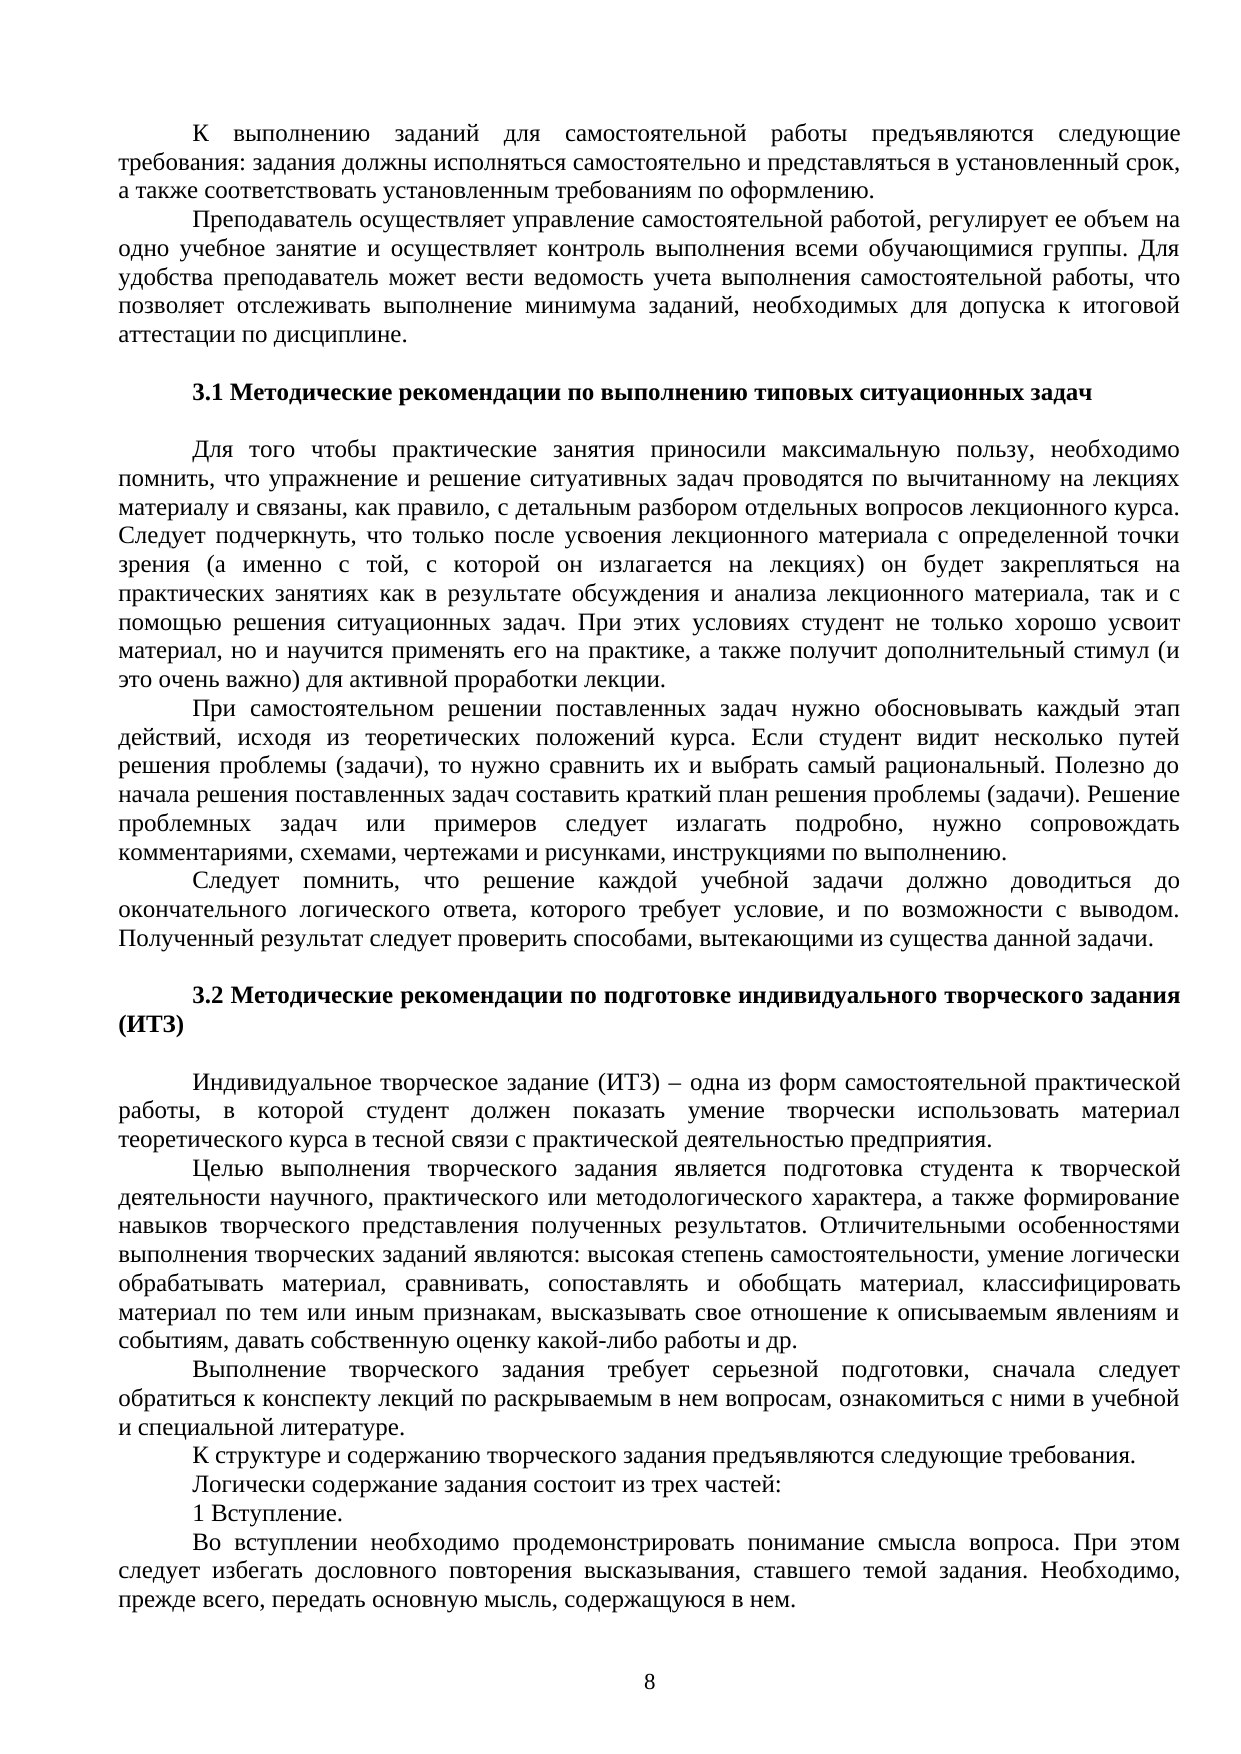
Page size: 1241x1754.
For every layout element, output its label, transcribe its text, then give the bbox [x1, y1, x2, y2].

text Во вступлении необходимо продемонстрировать понимание смысла вопроса. При этом следует избегать дословного повторения высказывания, ставшего темой задания. Необходимо, прежде всего, передать основную мысль, содержащуюся в нем. [118, 1527, 1181, 1613]
text Индивидуальное творческое задание (ИТЗ) – одна из форм самостоятельной практической работы, в которой студент должен показать умение творчески использовать материал теоретического курса в тесной связи с практической деятельностью предприятия. [118, 1067, 1181, 1153]
text К структуре и содержанию творческого задания предъявляются следующие требования. [118, 1441, 1181, 1469]
text Преподаватель осуществляет управление самостоятельной работой, регулирует ее объем на одно учебное занятие и осуществляет контроль выполнения всеми обучающимися группы. Для удобства преподаватель может вести ведомость учета выполнения самостоятельной работы, что позволяет отслеживать выполнение минимума заданий, необходимых для допуска к итоговой аттестации по дисциплине. [118, 204, 1181, 348]
text Логически содержание задания состоит из трех частей: [118, 1469, 1181, 1498]
text Целью выполнения творческого задания является подготовка студента к творческой деятельности научного, практического или методологического характера, а также формирование навыков творческого представления полученных результатов. Отличительными особенностями выполнения творческих заданий являются: высокая степень самостоятельности, умение логически обрабатывать материал, сравнивать, сопоставлять и обобщать материал, классифицировать материал по тем или иным признакам, высказывать свое отношение к описываемым явлениям и событиям, давать собственную оценку какой-либо работы и др. [118, 1153, 1181, 1354]
text 3.2 Методические рекомендации по подготовке индивидуального творческого задания (ИТЗ) [118, 981, 1181, 1038]
text 3.1 Методические рекомендации по выполнению типовых ситуационных задач [118, 377, 1181, 406]
text Для того чтобы практические занятия приносили максимальную пользу, необходимо помнить, что упражнение и решение ситуативных задач проводятся по вычитанному на лекциях материалу и связаны, как правило, с детальным разбором отдельных вопросов лекционного курса. Следует подчеркнуть, что только после усвоения лекционного материала с определенной точки зрения (а именно с той, с которой он излагается на лекциях) он будет закрепляться на практических занятиях как в результате обсуждения и анализа лекционного материала, так и с помощью решения ситуационных задач. При этих условиях студент не только хорошо усвоит материал, но и научится применять его на практике, а также получит дополнительный стимул (и это очень важно) для активной проработки лекции. [118, 434, 1181, 693]
text К выполнению заданий для самостоятельной работы предъявляются следующие требования: задания должны исполняться самостоятельно и представляться в установленный срок, а также соответствовать установленным требованиям по оформлению. [118, 118, 1181, 204]
text 1 Вступление. [118, 1498, 1181, 1527]
text Выполнение творческого задания требует серьезной подготовки, сначала следует обратиться к конспекту лекций по раскрываемым в нем вопросам, ознакомиться с ними в учебной и специальной литературе. [118, 1354, 1181, 1441]
text При самостоятельном решении поставленных задач нужно обосновывать каждый этап действий, исходя из теоретических положений курса. Если студент видит несколько путей решения проблемы (задачи), то нужно сравнить их и выбрать самый рациональный. Полезно до начала решения поставленных задач составить краткий план решения проблемы (задачи). Решение проблемных задач или примеров следует излагать подробно, нужно сопровождать комментариями, схемами, чертежами и рисунками, инструкциями по выполнению. [118, 693, 1181, 866]
text Следует помнить, что решение каждой учебной задачи должно доводиться до окончательного логического ответа, которого требует условие, и по возможности с выводом. Полученный результат следует проверить способами, вытекающими из существа данной задачи. [118, 866, 1181, 952]
